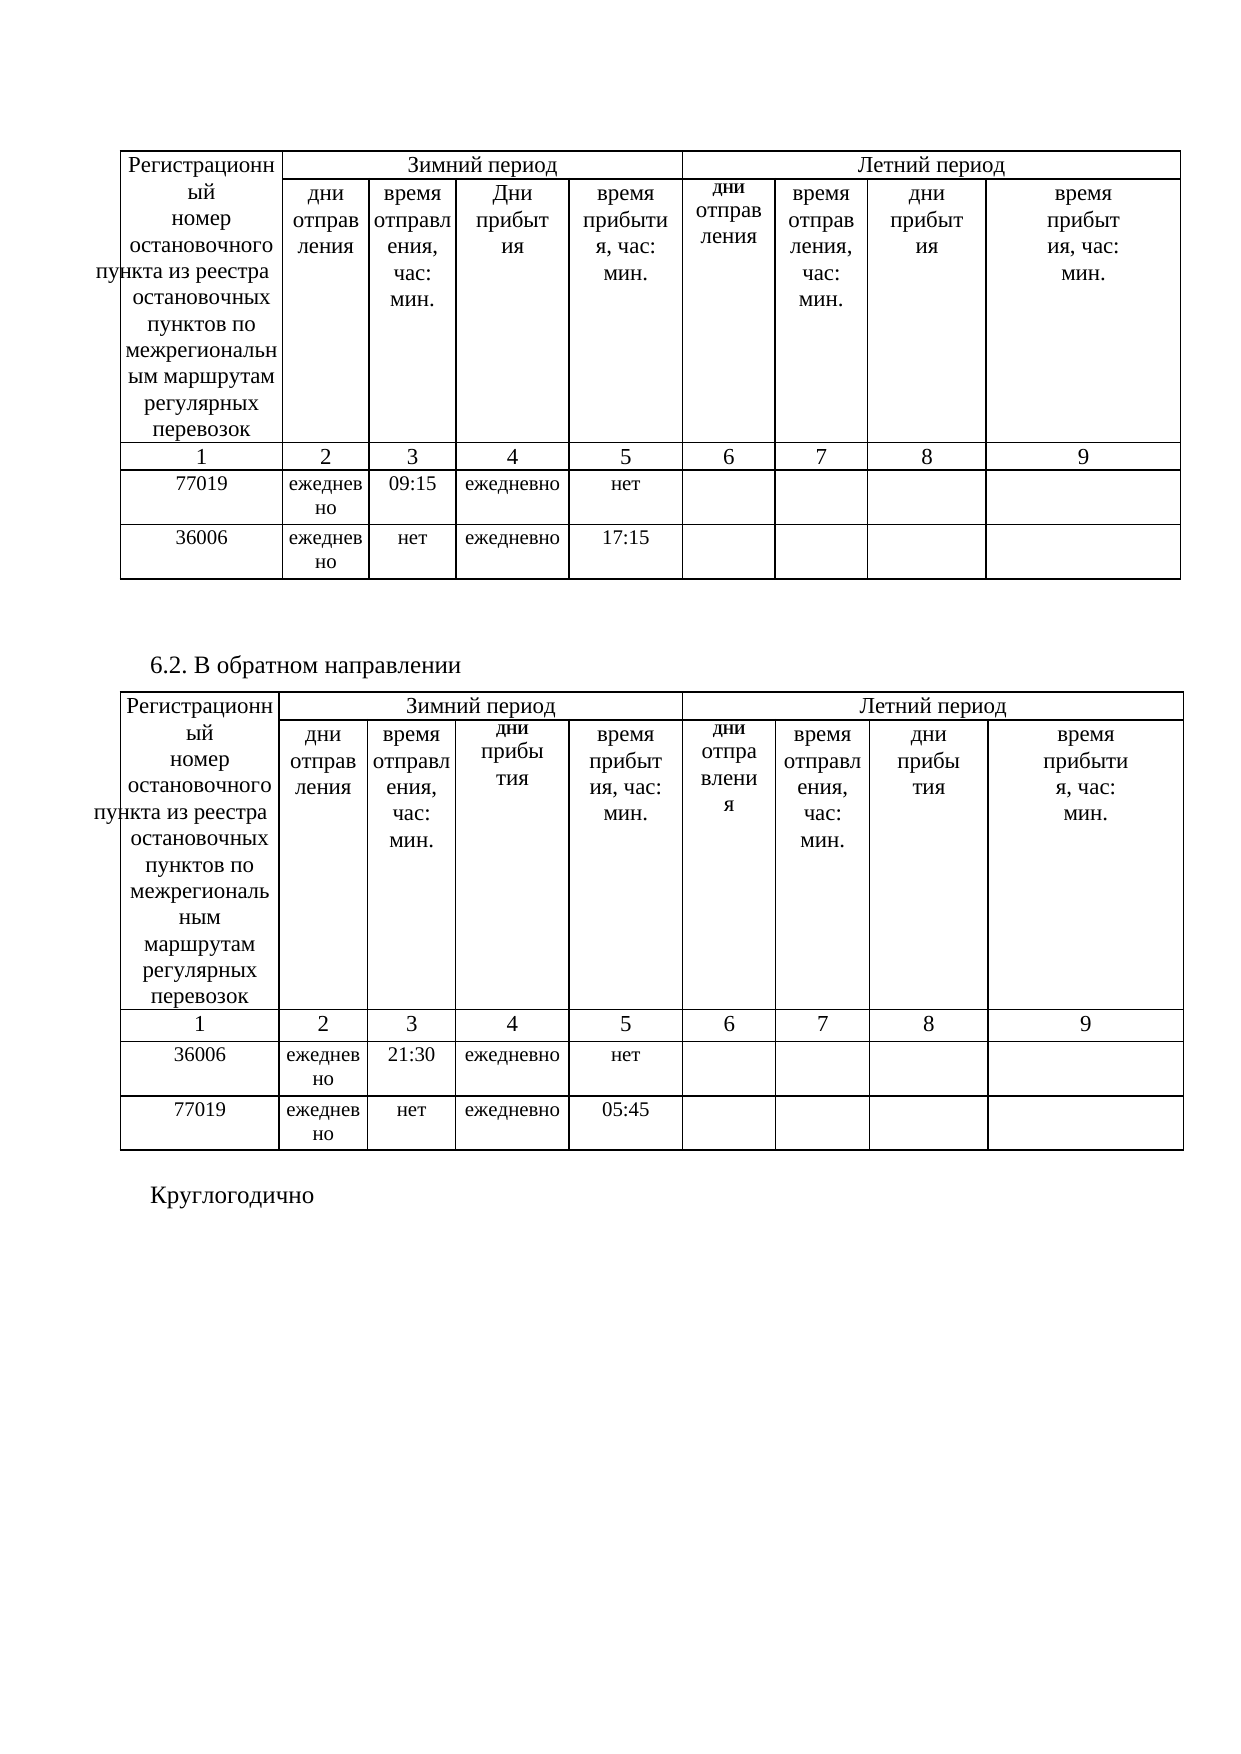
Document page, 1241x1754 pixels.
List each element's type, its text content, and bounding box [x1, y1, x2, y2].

table_cell [683, 525, 774, 578]
table_cell [868, 471, 985, 524]
table_cell время прибыти я, час: мин. [570, 180, 682, 441]
table_cell дни отправ ления [283, 180, 368, 441]
table_cell нет [368, 1097, 455, 1149]
table_cell время прибыт ия, час: мин. [987, 180, 1180, 441]
table_cell 1 [121, 1010, 278, 1041]
table_cell время отправл ения, час: мин. [370, 180, 455, 441]
table_cell [683, 471, 774, 524]
table_cell 3 [368, 1010, 455, 1041]
table_cell 5 [570, 443, 682, 469]
table_cell [683, 1042, 775, 1095]
table_cell 17:15 [570, 525, 682, 578]
table_cell [989, 1097, 1183, 1149]
table_cell ежедневно [283, 525, 368, 578]
table_cell [776, 525, 867, 578]
table_cell 77019 [121, 471, 282, 524]
table_cell 8 [868, 443, 985, 469]
table_header Зимний период [283, 152, 682, 178]
table_cell 36006 [121, 1042, 278, 1095]
table_cell 77019 [121, 1097, 278, 1149]
table_cell 2 [283, 443, 368, 469]
text 6.2. В обратном направлении [150, 650, 1090, 678]
table_cell время прибыт ия, час: мин. [570, 721, 682, 1009]
table_cell ДНИ прибы тия [456, 721, 568, 1009]
table_cell 6 [683, 1010, 775, 1041]
table_cell время отправл ения, час: мин. [776, 721, 869, 1009]
table_cell ежедневно [456, 1042, 568, 1095]
table_cell 2 [280, 1010, 367, 1041]
table_cell [987, 525, 1180, 578]
table_cell ежедневно [457, 525, 568, 578]
table_cell [776, 1097, 869, 1149]
table_cell время прибыти я, час: мин. [989, 721, 1183, 1009]
table_cell 5 [570, 1010, 682, 1041]
table_cell ежедневно [280, 1097, 367, 1149]
table_cell дни прибыт ия [868, 180, 985, 441]
table_cell 36006 [121, 525, 282, 578]
table_header Регистрационный номер остановочного пункта из реестра остановочных пунктов по межрегиональным маршрутам регулярных перевозок [121, 693, 278, 1009]
table_cell 1 [121, 443, 282, 469]
table_cell [870, 1042, 987, 1095]
table_cell нет [570, 471, 682, 524]
table_cell 9 [987, 443, 1180, 469]
table_cell [683, 1097, 775, 1149]
table_cell 4 [456, 1010, 568, 1041]
table_cell ежедневно [456, 1097, 568, 1149]
text Круглогодично [150, 1180, 1090, 1208]
table_cell 4 [457, 443, 568, 469]
table_header Летний период [683, 693, 1183, 719]
table_cell [870, 1097, 987, 1149]
table_cell 7 [776, 443, 867, 469]
table_cell время отправ ления, час: мин. [776, 180, 867, 441]
table_header Летний период [683, 152, 1180, 178]
table_cell дни отправ ления [280, 721, 367, 1009]
table_cell время отправл ения, час: мин. [368, 721, 455, 1009]
table_header Зимний период [280, 693, 682, 719]
table_cell [776, 1042, 869, 1095]
table_cell 6 [683, 443, 774, 469]
table_cell [987, 471, 1180, 524]
table_cell ежедневно [280, 1042, 367, 1095]
table_cell [989, 1042, 1183, 1095]
table_cell нет [370, 525, 455, 578]
table_cell 21:30 [368, 1042, 455, 1095]
table_cell 9 [989, 1010, 1183, 1041]
table_cell [868, 525, 985, 578]
table_cell 05:45 [570, 1097, 682, 1149]
table_cell Дни прибыт ия [457, 180, 568, 441]
table_cell 09:15 [370, 471, 455, 524]
table_cell 8 [870, 1010, 987, 1041]
table_cell [776, 471, 867, 524]
table_cell 3 [370, 443, 455, 469]
table_cell дни прибы тия [870, 721, 987, 1009]
table_header Регистрационный номер остановочного пункта из реестра остановочных пунктов по межрегиональным маршрутам регулярных перевозок [121, 152, 282, 441]
table_cell 7 [776, 1010, 869, 1041]
table_cell нет [570, 1042, 682, 1095]
table_cell ДНИ отпра влени я [683, 721, 775, 1009]
table_cell ДНИ отправ ления [683, 180, 774, 441]
table_cell ежедневно [457, 471, 568, 524]
table_cell ежедневно [283, 471, 368, 524]
